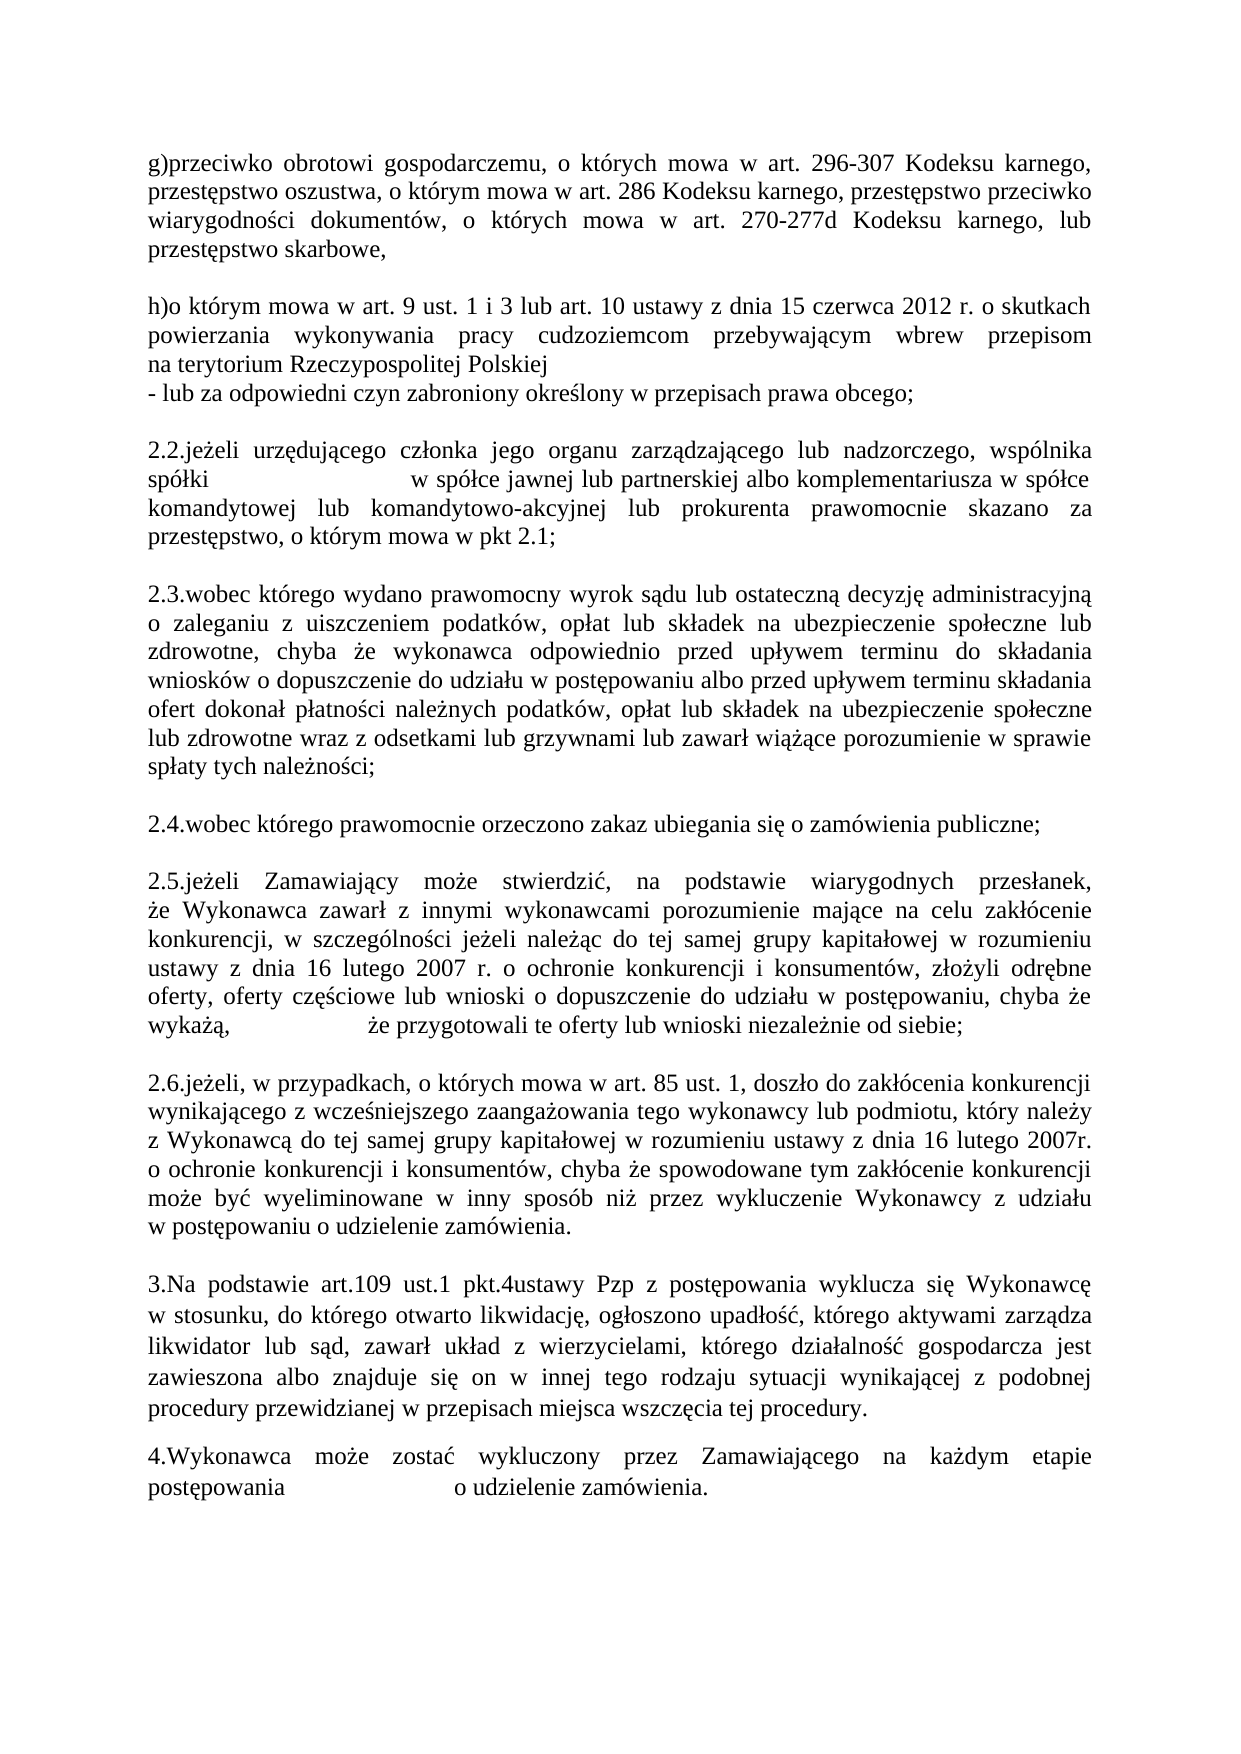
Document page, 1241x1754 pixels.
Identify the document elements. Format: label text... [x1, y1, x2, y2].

text g)przeciwko obrotowi gospodarczemu, o których mowa w art. 296-307 Kodeksu karnego, przestępstwo oszustwa, o którym mowa w art. 286 Kodeksu karnego, przestępstwo przeciwko wiarygodności dokumentów, o których mowa w art. 270-277d Kodeksu karnego, lub przestępstwo skarbowe, [148, 148, 1093, 263]
text 3.Na podstawie art.109 ust.1 pkt.4ustawy Pzp z postępowania wyklucza się Wykonawcę w stosunku, do którego otwarto likwidację, ogłoszono upadłość, którego aktywami zarządza likwidator lub sąd, zawarł układ z wierzycielami, którego działalność gospodarcza jest zawieszona albo znajduje się on w innej tego rodzaju sytuacji wynikającej z podobnej procedury przewidzianej w przepisach miejsca wszczęcia tej procedury. [148, 1269, 1093, 1422]
text 2.6.jeżeli, w przypadkach, o których mowa w art. 85 ust. 1, doszło do zakłócenia konkurencji wynikającego z wcześniejszego zaangażowania tego wykonawcy lub podmiotu, który należy z Wykonawcą do tej samej grupy kapitałowej w rozumieniu ustawy z dnia 16 lutego 2007r. o ochronie konkurencji i konsumentów, chyba że spowodowane tym zakłócenie konkurencji może być wyeliminowane w inny sposób niż przez wykluczenie Wykonawcy z udziału w postępowaniu o udzielenie zamówienia. [148, 1068, 1093, 1240]
text - lub za odpowiedni czyn zabroniony określony w przepisach prawa obcego; [148, 378, 1093, 406]
text 2.5.jeżeli Zamawiający może stwierdzić, na podstawie wiarygodnych przesłanek, że Wykonawca zawarł z innymi wykonawcami porozumienie mające na celu zakłócenie konkurencji, w szczególności jeżeli należąc do tej samej grupy kapitałowej w rozumieniu ustawy z dnia 16 lutego 2007 r. o ochronie konkurencji i konsumentów, złożyli odrębne oferty, oferty częściowe lub wnioski o dopuszczenie do udziału w postępowaniu, chyba że wykażą, że przygotowali te oferty lub wnioski niezależnie od siebie; [148, 866, 1093, 1039]
text 2.4.wobec którego prawomocnie orzeczono zakaz ubiegania się o zamówienia publiczne; [148, 809, 1093, 838]
text 2.3.wobec którego wydano prawomocny wyrok sądu lub ostateczną decyzję administracyjną o zaleganiu z uiszczeniem podatków, opłat lub składek na ubezpieczenie społeczne lub zdrowotne, chyba że wykonawca odpowiednio przed upływem terminu do składania wniosków o dopuszczenie do udziału w postępowaniu albo przed upływem terminu składania ofert dokonał płatności należnych podatków, opłat lub składek na ubezpieczenie społeczne lub zdrowotne wraz z odsetkami lub grzywnami lub zawarł wiążące porozumienie w sprawie spłaty tych należności; [148, 579, 1093, 780]
text 4.Wykonawca może zostać wykluczony przez Zamawiającego na każdym etapie postępowania o udzielenie zamówienia. [148, 1441, 1093, 1501]
text h)o którym mowa w art. 9 ust. 1 i 3 lub art. 10 ustawy z dnia 15 czerwca 2012 r. o skutkach powierzania wykonywania pracy cudzoziemcom przebywającym wbrew przepisom na terytorium Rzeczypospolitej Polskiej [148, 291, 1093, 378]
text 2.2.jeżeli urzędującego członka jego organu zarządzającego lub nadzorczego, wspólnika spółki w spółce jawnej lub partnerskiej albo komplementariusza w spółce komandytowej lub komandytowo-akcyjnej lub prokurenta prawomocnie skazano za przestępstwo, o którym mowa w pkt 2.1; [148, 435, 1093, 550]
